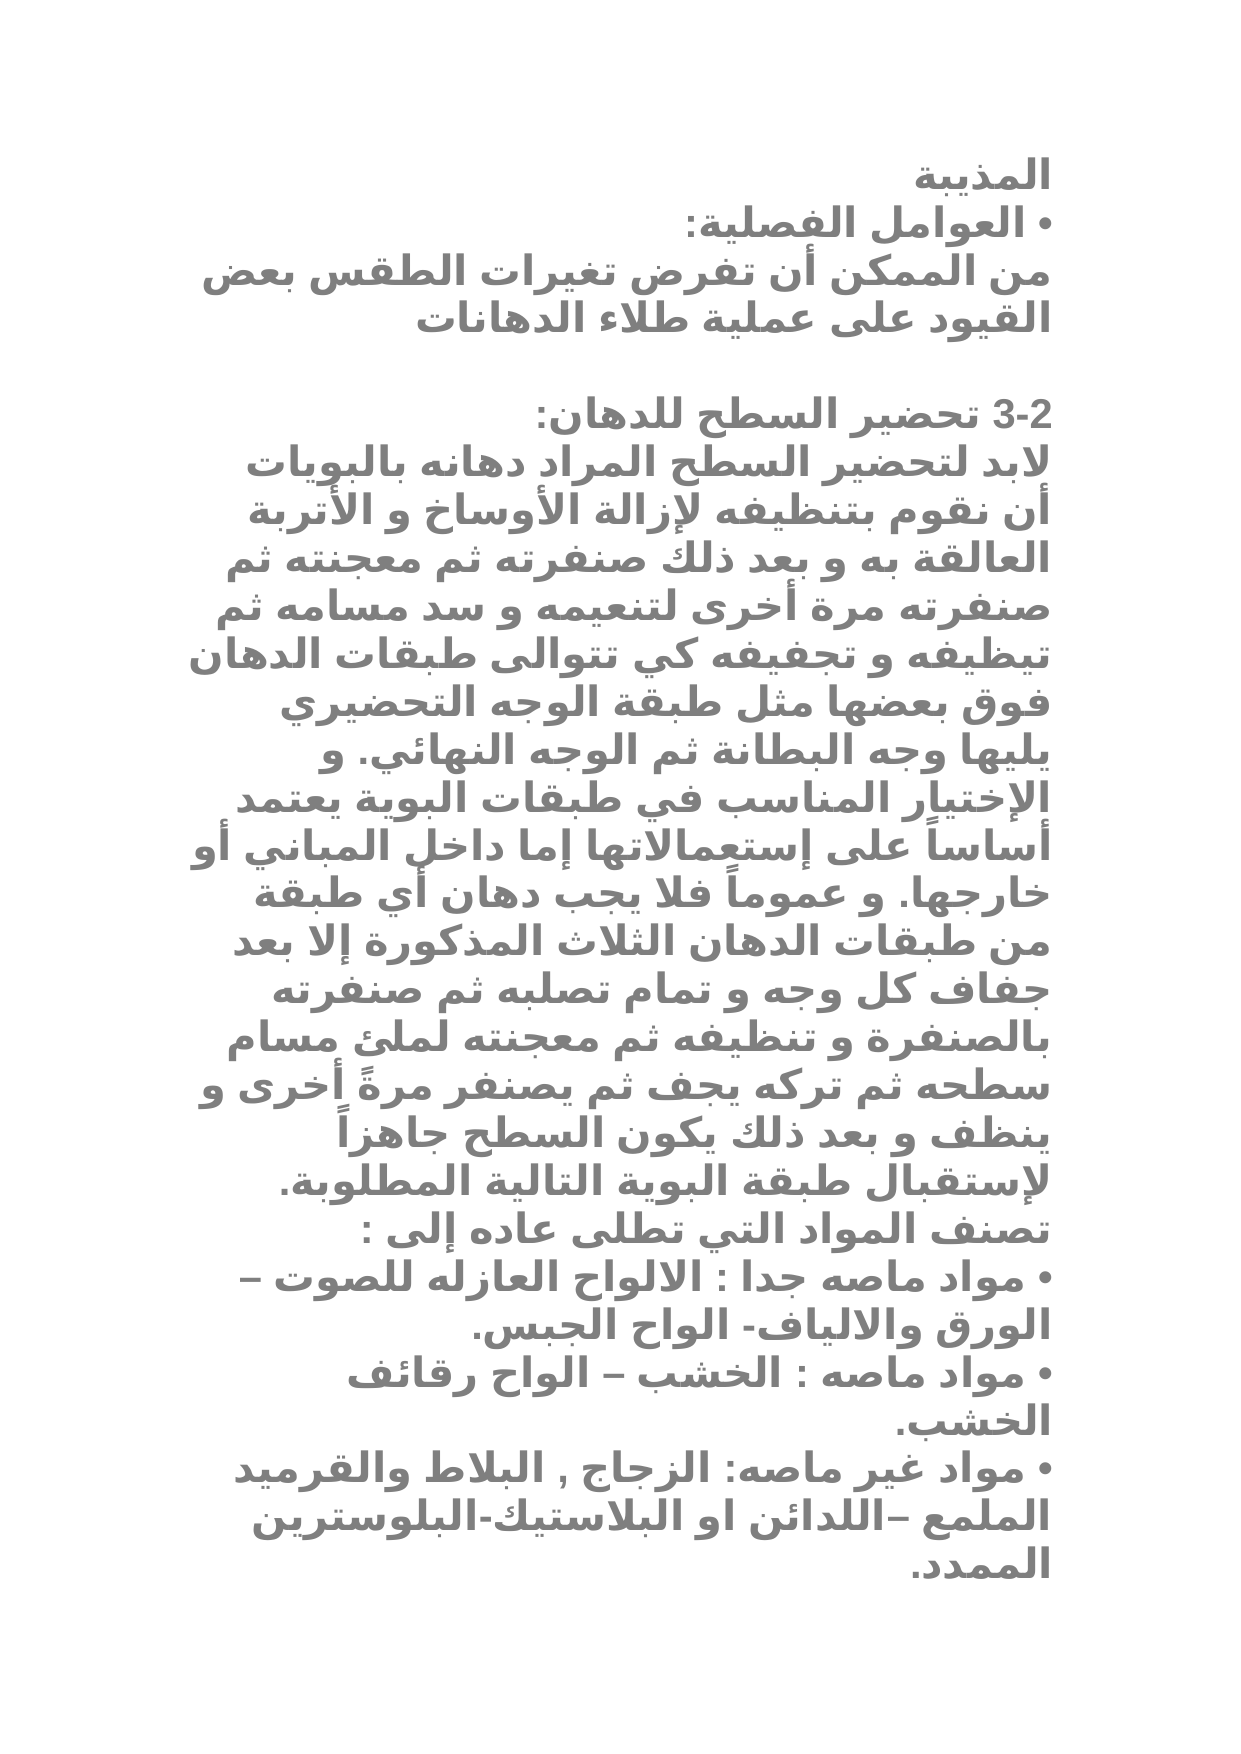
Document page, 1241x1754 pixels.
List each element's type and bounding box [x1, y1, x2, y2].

text [187, 150, 1053, 1587]
